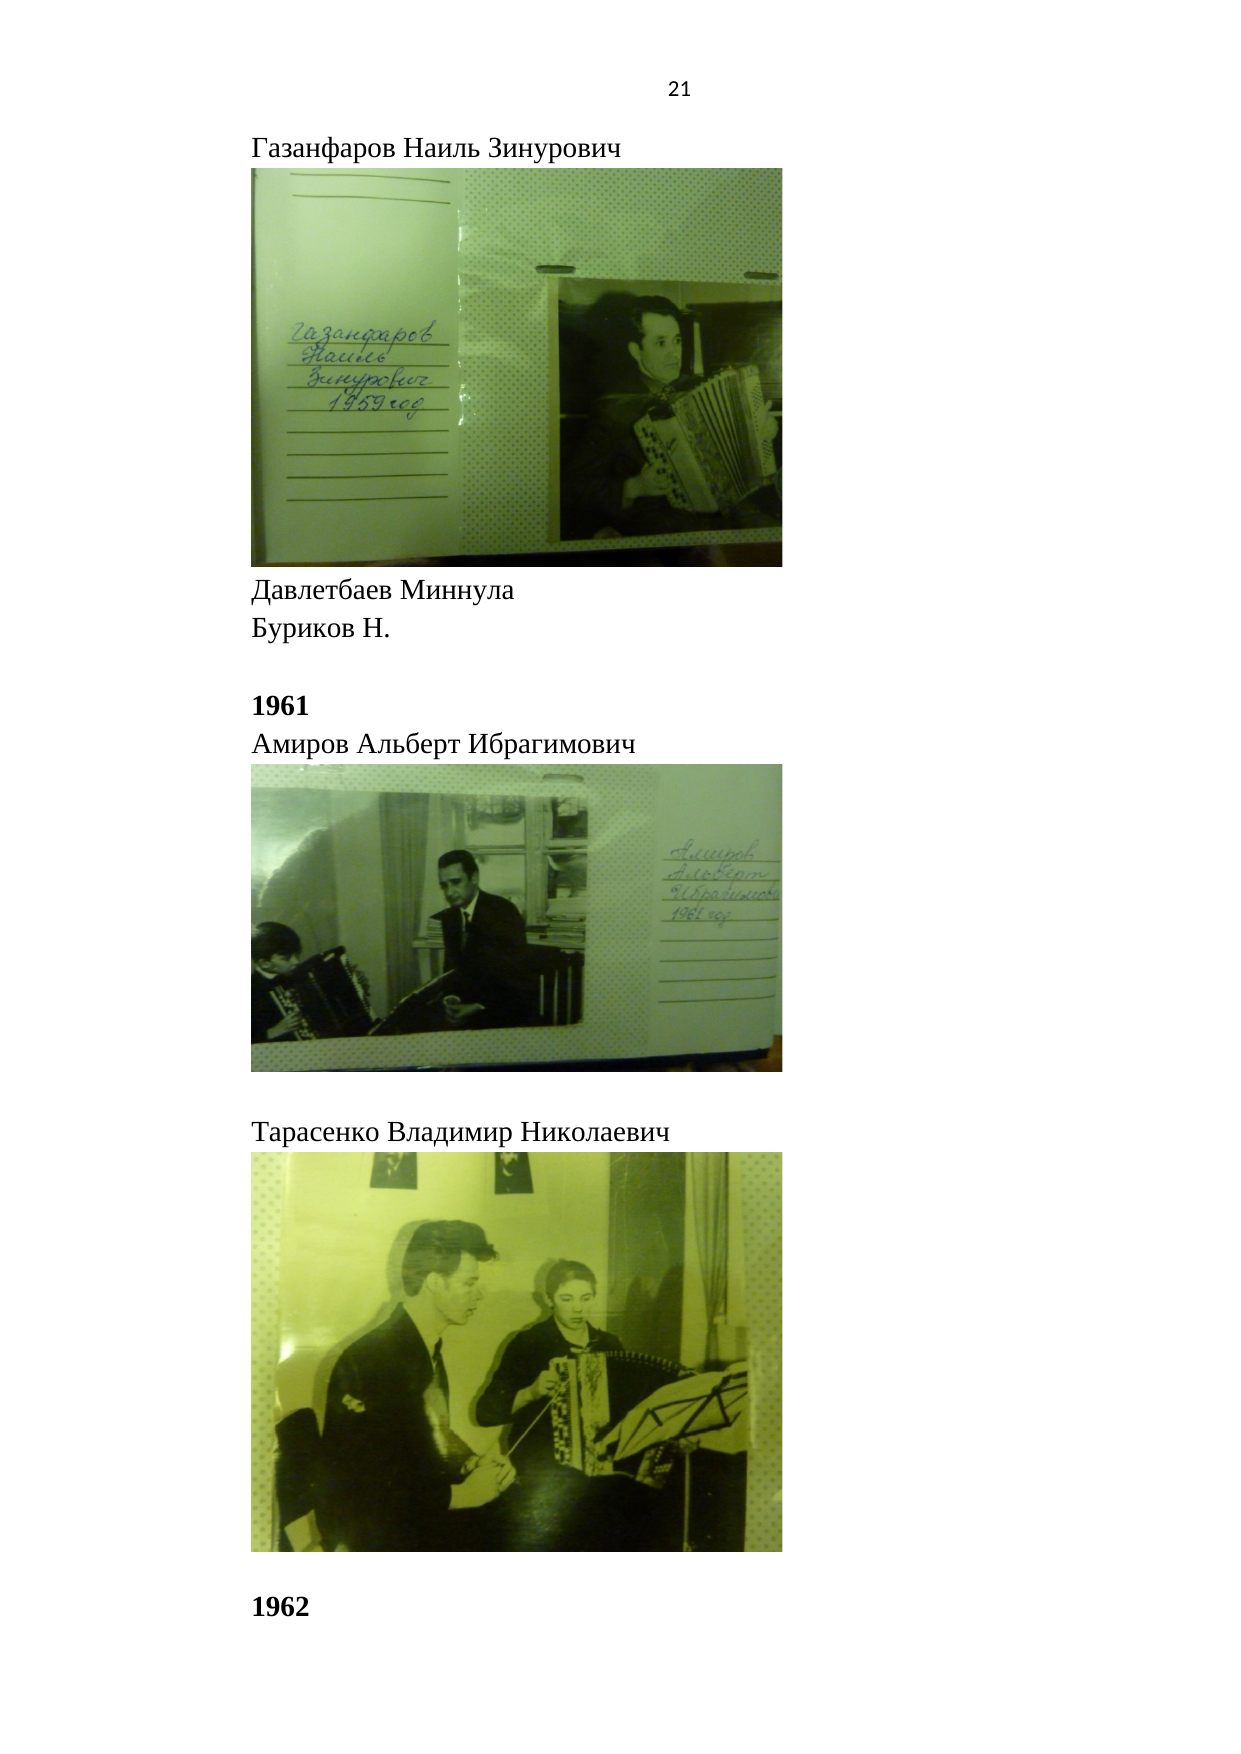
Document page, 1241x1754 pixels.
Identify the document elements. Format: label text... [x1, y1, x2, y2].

text 1961 [177, 688, 1181, 721]
text Тарасенко Владимир Николаевич [177, 1114, 1181, 1148]
picture [251, 764, 783, 1072]
text 1962 [177, 1589, 1181, 1623]
text Буриков Н. [177, 611, 1181, 644]
text Амиров Альберт Ибрагимович [177, 726, 1181, 760]
picture [251, 168, 783, 567]
picture [251, 1152, 783, 1552]
text Давлетбаев Миннула [177, 572, 1181, 606]
text Газанфаров Наиль Зинурович [177, 130, 1181, 163]
